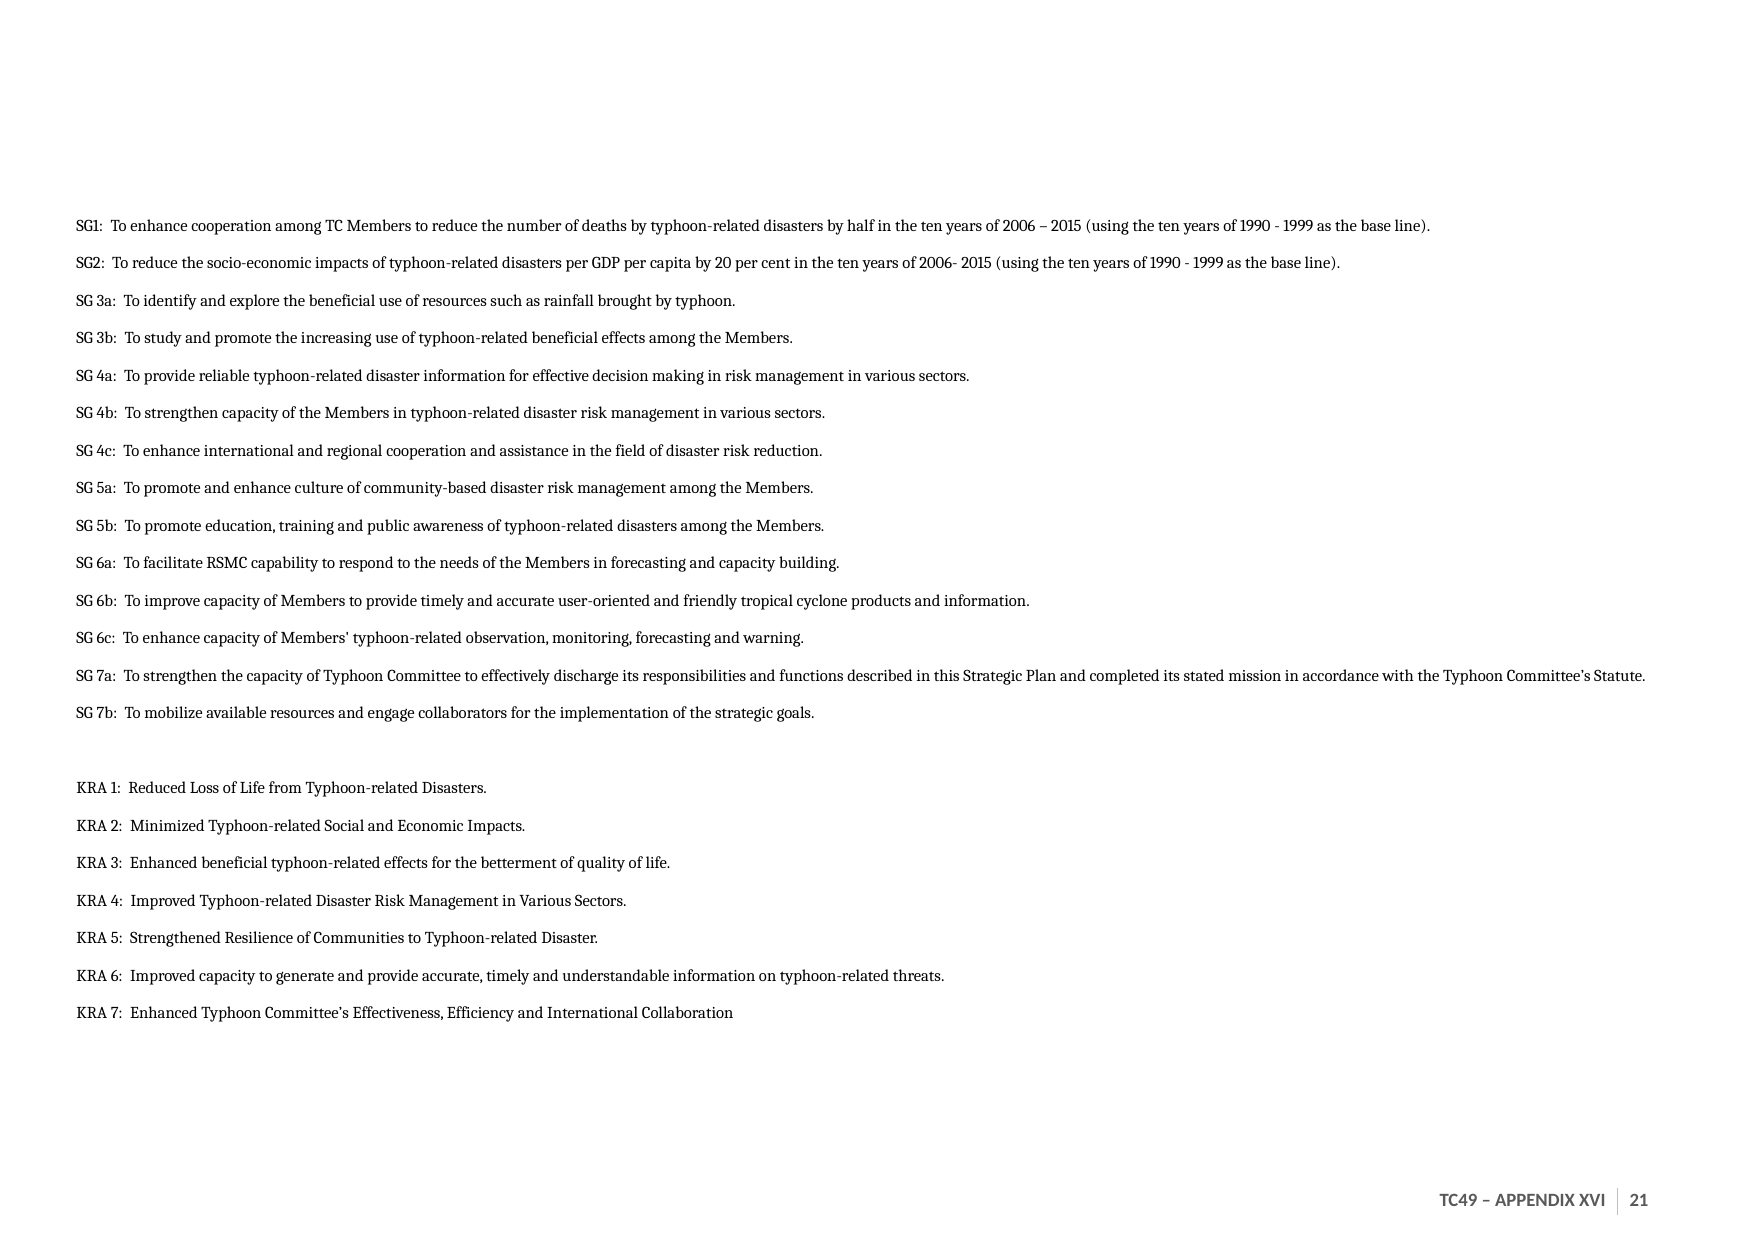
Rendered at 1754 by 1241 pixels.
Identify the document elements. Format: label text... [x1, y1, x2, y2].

text KRA 3: Enhanced beneficial typhoon-related effects for the betterment of quality of life. [76, 845, 1689, 882]
text KRA 2: Minimized Typhoon-related Social and Economic Impacts. [76, 807, 1689, 845]
text SG 5a: To promote and enhance culture of community-based disaster risk management among the Members. [76, 470, 1689, 507]
text SG 7a: To strengthen the capacity of Typhoon Committee to effectively discharge its responsibilities and functions described in this Strategic Plan and completed its stated mission in accordance with the Typhoon Committee’s Statute. [76, 657, 1689, 695]
text SG 7b: To mobilize available resources and engage collaborators for the implementation of the strategic goals. [76, 695, 1689, 732]
text SG 6c: To enhance capacity of Members' typhoon-related observation, monitoring, forecasting and warning. [76, 620, 1689, 657]
text SG 4a: To provide reliable typhoon-related disaster information for effective decision making in risk management in various sectors. [76, 357, 1689, 395]
text SG 3a: To identify and explore the beneficial use of resources such as rainfall brought by typhoon. [76, 282, 1689, 320]
text KRA 6: Improved capacity to generate and provide accurate, timely and understandable information on typhoon-related threats. [76, 957, 1689, 995]
text SG1: To enhance cooperation among TC Members to reduce the number of deaths by typhoon-related disasters by half in the ten years of 2006 – 2015 (using the ten years of 1990 - 1999 as the base line). [76, 207, 1689, 245]
text SG2: To reduce the socio-economic impacts of typhoon-related disasters per GDP per capita by 20 per cent in the ten years of 2006- 2015 (using the ten years of 1990 - 1999 as the base line). [76, 245, 1689, 282]
text KRA 5: Strengthened Resilience of Communities to Typhoon-related Disaster. [76, 920, 1689, 957]
text KRA 1: Reduced Loss of Life from Typhoon-related Disasters. [76, 770, 1689, 807]
text SG 4b: To strengthen capacity of the Members in typhoon-related disaster risk management in various sectors. [76, 395, 1689, 432]
text SG 3b: To study and promote the increasing use of typhoon-related beneficial effects among the Members. [76, 320, 1689, 357]
text SG 6b: To improve capacity of Members to provide timely and accurate user-oriented and friendly tropical cyclone products and information. [76, 582, 1689, 620]
text SG 6a: To facilitate RSMC capability to respond to the needs of the Members in forecasting and capacity building. [76, 545, 1689, 582]
text KRA 7: Enhanced Typhoon Committee’s Effectiveness, Efficiency and International Collaboration [76, 995, 1689, 1032]
text SG 5b: To promote education, training and public awareness of typhoon-related disasters among the Members. [76, 507, 1689, 545]
text KRA 4: Improved Typhoon-related Disaster Risk Management in Various Sectors. [76, 882, 1689, 920]
text SG 4c: To enhance international and regional cooperation and assistance in the field of disaster risk reduction. [76, 432, 1689, 470]
